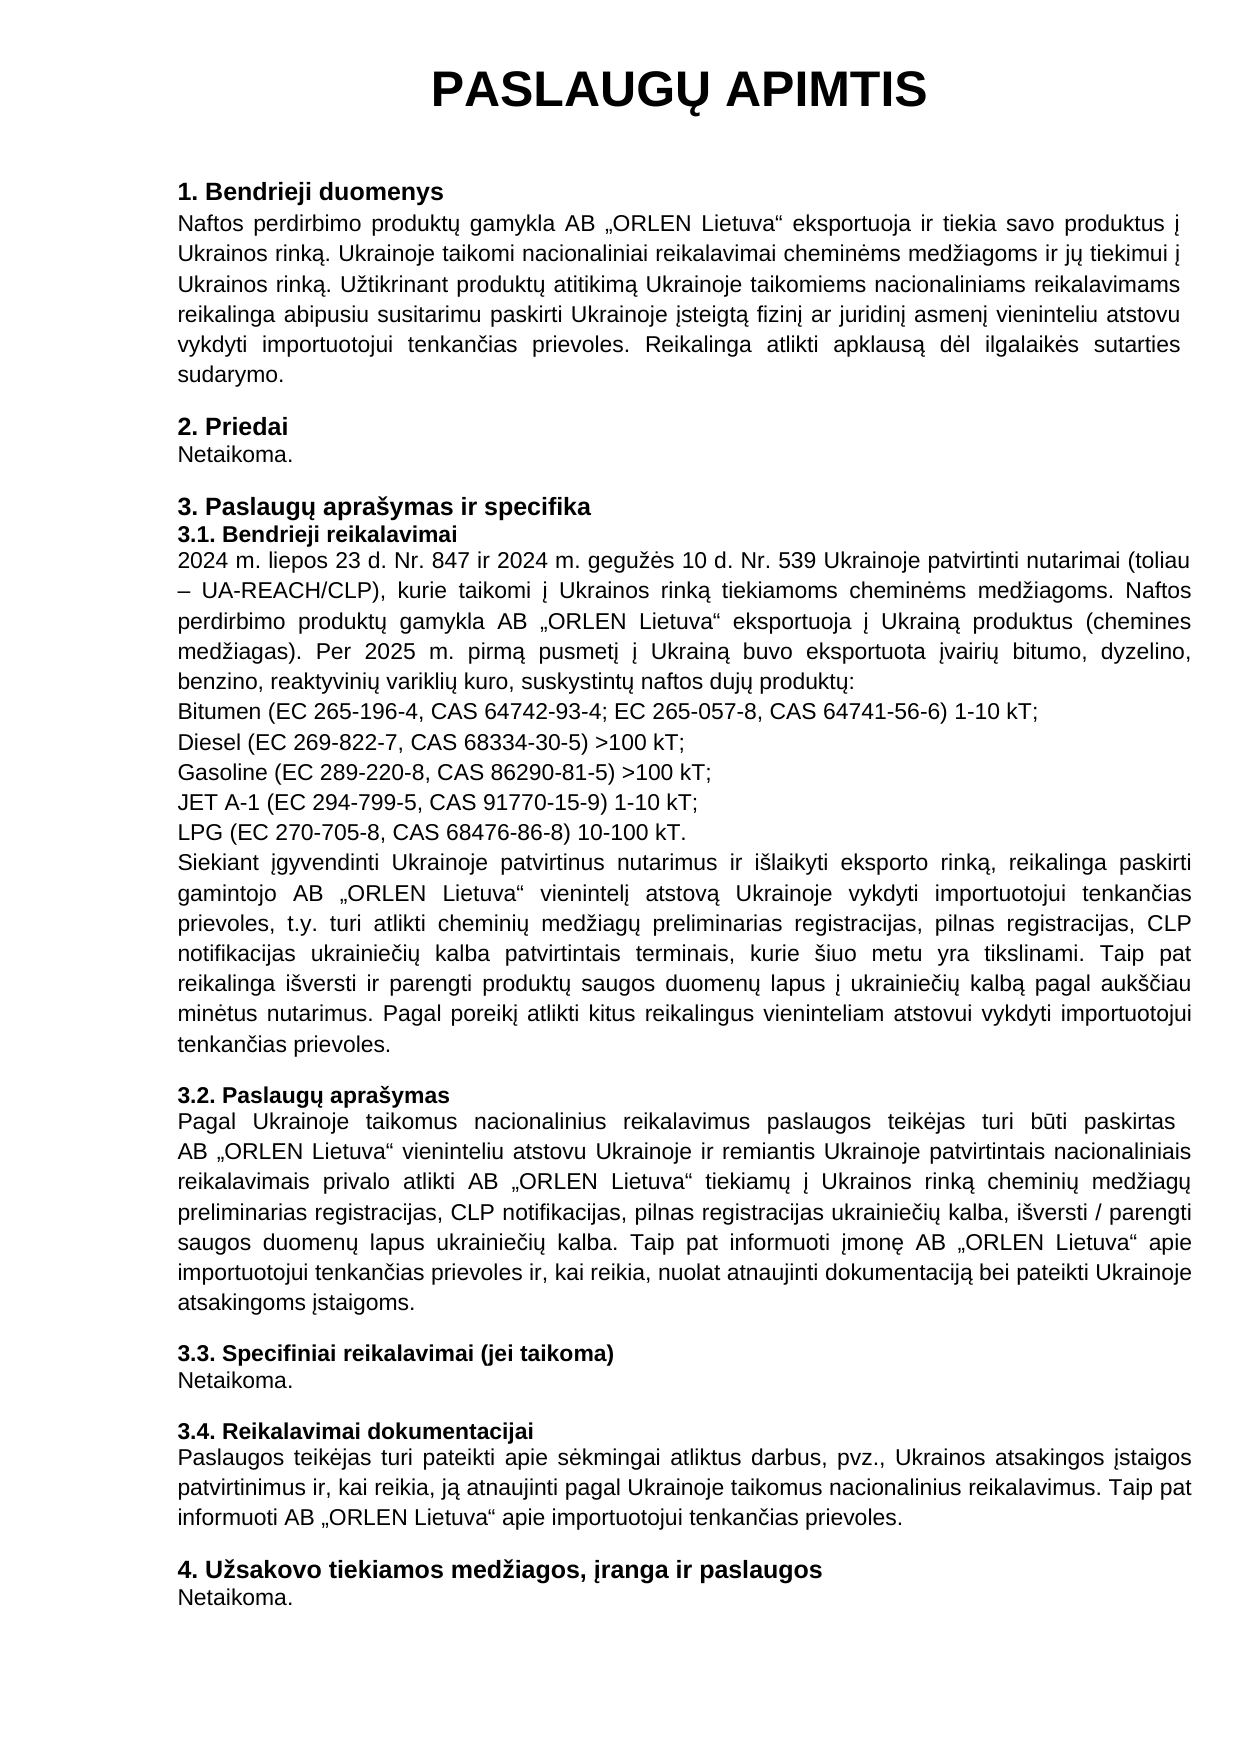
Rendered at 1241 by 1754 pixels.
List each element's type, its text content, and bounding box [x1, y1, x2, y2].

text Gasoline (EC 289-220-8, CAS 86290-81-5) >100 kT; [177, 759, 1192, 785]
text 4. Užsakovo tiekiamos medžiagos, įranga ir paslaugos [177, 1555, 1181, 1584]
text 3.3. Specifiniai reikalavimai (jei taikoma) [177, 1340, 1181, 1367]
text 3. Paslaugų aprašymas ir specifika [177, 492, 1181, 521]
text Netaikoma. [177, 441, 1192, 467]
text 3.1. Bendrieji reikalavimai [177, 521, 1181, 547]
text Naftos perdirbimo produktų gamykla AB „ORLEN Lietuva“ eksportuoja ir tiekia savo produktus į Ukrainos rinką. Ukrainoje taikomi nacionaliniai reikalavimai cheminėms medžiagoms ir jų tiekimui į Ukrainos rinką. Užtikrinant produktų atitikimą Ukrainoje taikomiems nacionaliniams reikalavimams reikalinga abipusiu susitarimu paskirti Ukrainoje įsteigtą fizinį ar juridinį asmenį vieninteliu atstovu vykdyti importuotojui tenkančias prievoles. Reikalinga atlikti apklausą dėl ilgalaikės sutarties sudarymo. [177, 210, 1181, 388]
text Diesel (EC 269-822-7, CAS 68334-30-5) >100 kT; [177, 728, 1192, 755]
text Pagal Ukrainoje taikomus nacionalinius reikalavimus paslaugos teikėjas turi būti paskirtas AB „ORLEN Lietuva“ vieninteliu atstovu Ukrainoje ir remiantis Ukrainoje patvirtintais nacionaliniais reikalavimais privalo atlikti AB „ORLEN Lietuva“ tiekiamų į Ukrainos rinką cheminių medžiagų preliminarias registracijas, CLP notifikacijas, pilnas registracijas ukrainiečių kalba, išversti / parengti saugos duomenų lapus ukrainiečių kalba. Taip pat informuoti įmonę AB „ORLEN Lietuva“ apie importuotojui tenkančias prievoles ir, kai reikia, nuolat atnaujinti dokumentaciją bei pateikti Ukrainoje atsakingoms įstaigoms. [177, 1108, 1192, 1316]
text 1. Bendrieji duomenys [177, 177, 1181, 206]
text JET A-1 (EC 294-799-5, CAS 91770-15-9) 1-10 kT; [177, 789, 1192, 815]
text 2024 m. liepos 23 d. Nr. 847 ir 2024 m. gegužės 10 d. Nr. 539 Ukrainoje patvirtinti nutarimai (toliau – UA-REACH/CLP), kurie taikomi į Ukrainos rinką tiekiamoms cheminėms medžiagoms. Naftos perdirbimo produktų gamykla AB „ORLEN Lietuva“ eksportuoja į Ukrainą produktus (chemines medžiagas). Per 2025 m. pirmą pusmetį į Ukrainą buvo eksportuota įvairių bitumo, dyzelino, benzino, reaktyvinių variklių kuro, suskystintų naftos dujų produktų: [177, 547, 1192, 694]
text 3.4. Reikalavimai dokumentacijai [177, 1418, 1181, 1444]
text 3.2. Paslaugų aprašymas [177, 1082, 1181, 1108]
text Netaikoma. [177, 1367, 1192, 1393]
text Netaikoma. [177, 1584, 1192, 1611]
text 2. Priedai [177, 412, 1181, 441]
text Paslaugos teikėjas turi pateikti apie sėkmingai atliktus darbus, pvz., Ukrainos atsakingos įstaigos patvirtinimus ir, kai reikia, ją atnaujinti pagal Ukrainoje taikomus nacionalinius reikalavimus. Taip pat informuoti AB „ORLEN Lietuva“ apie importuotojui tenkančias prievoles. [177, 1444, 1192, 1531]
text Siekiant įgyvendinti Ukrainoje patvirtinus nutarimus ir išlaikyti eksporto rinką, reikalinga paskirti gamintojo AB „ORLEN Lietuva“ vienintelį atstovą Ukrainoje vykdyti importuotojui tenkančias prievoles, t.y. turi atlikti cheminių medžiagų preliminarias registracijas, pilnas registracijas, CLP notifikacijas ukrainiečių kalba patvirtintais terminais, kurie šiuo metu yra tikslinami. Taip pat reikalinga išversti ir parengti produktų saugos duomenų lapus į ukrainiečių kalbą pagal aukščiau minėtus nutarimus. Pagal poreikį atlikti kitus reikalingus vieninteliam atstovui vykdyti importuotojui tenkančias prievoles. [177, 849, 1192, 1057]
text Bitumen (EC 265-196-4, CAS 64742-93-4; EC 265-057-8, CAS 64741-56-6) 1-10 kT; [177, 698, 1192, 724]
text LPG (EC 270-705-8, CAS 68476-86-8) 10-100 kT. [177, 819, 1192, 845]
